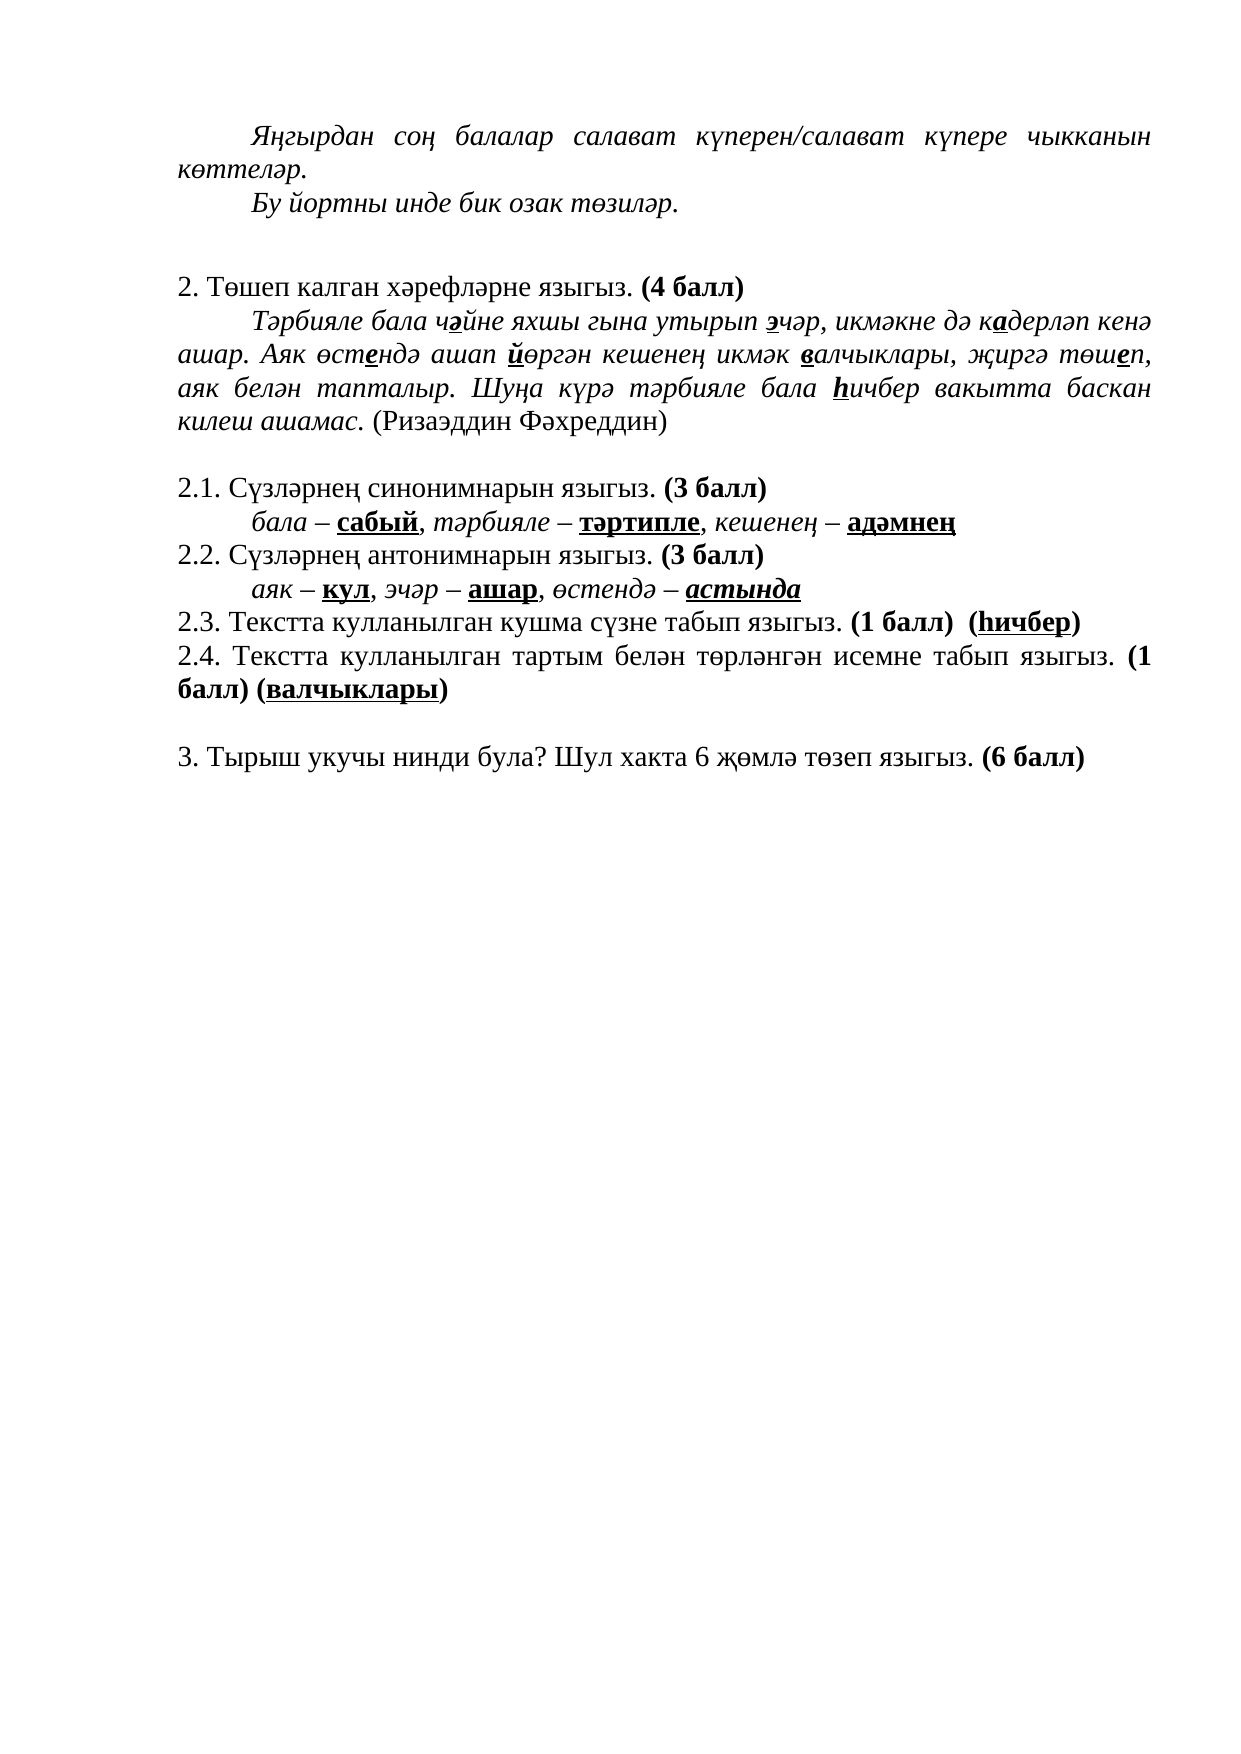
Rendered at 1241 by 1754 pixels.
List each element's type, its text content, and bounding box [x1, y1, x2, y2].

text аяк – кул, эчәр – ашар, өстендә – астында [177, 571, 1152, 604]
text Тәрбияле бала чәйне яхшы гына утырып эчәр, икмәкне дә кадерләп кенә ашар. Аяк өстендә ашап йөргән кешенең икмәк валчыклары, җиргә төшеп, аяк белән тапталыр. Шуңа күрә тәрбияле бала һичбер вакытта баскан килеш ашамас. (Ризаэддин Фәхреддин) [177, 303, 1152, 437]
text 3. Тырыш укучы нинди була? Шул хакта 6 җөмлә төзеп языгыз. (6 балл) [177, 739, 1152, 772]
text 2.4. Текстта кулланылган тартым белән төрләнгән исемне табып языгыз. (1 балл) (валчыклары) [177, 638, 1152, 705]
text 2.2. Сүзләрнең антонимнарын языгыз. (3 балл) [177, 537, 1152, 571]
text бала – сабый, тәрбияле – тәртипле, кешенең – адәмнең [177, 504, 1152, 537]
text Яңгырдан соң балалар салават күперен/салават күпере чыкканын көттеләр. [177, 118, 1152, 185]
text 2.3. Текстта кулланылган кушма сүзне табып языгыз. (1 балл) (һичбер) [177, 604, 1152, 638]
text 2. Төшеп калган хәрефләрне языгыз. (4 балл) [177, 269, 1152, 303]
text 2.1. Сүзләрнең синонимнарын языгыз. (3 балл) [177, 470, 1152, 504]
text Бу йортны инде бик озак төзиләр. [177, 185, 1152, 219]
